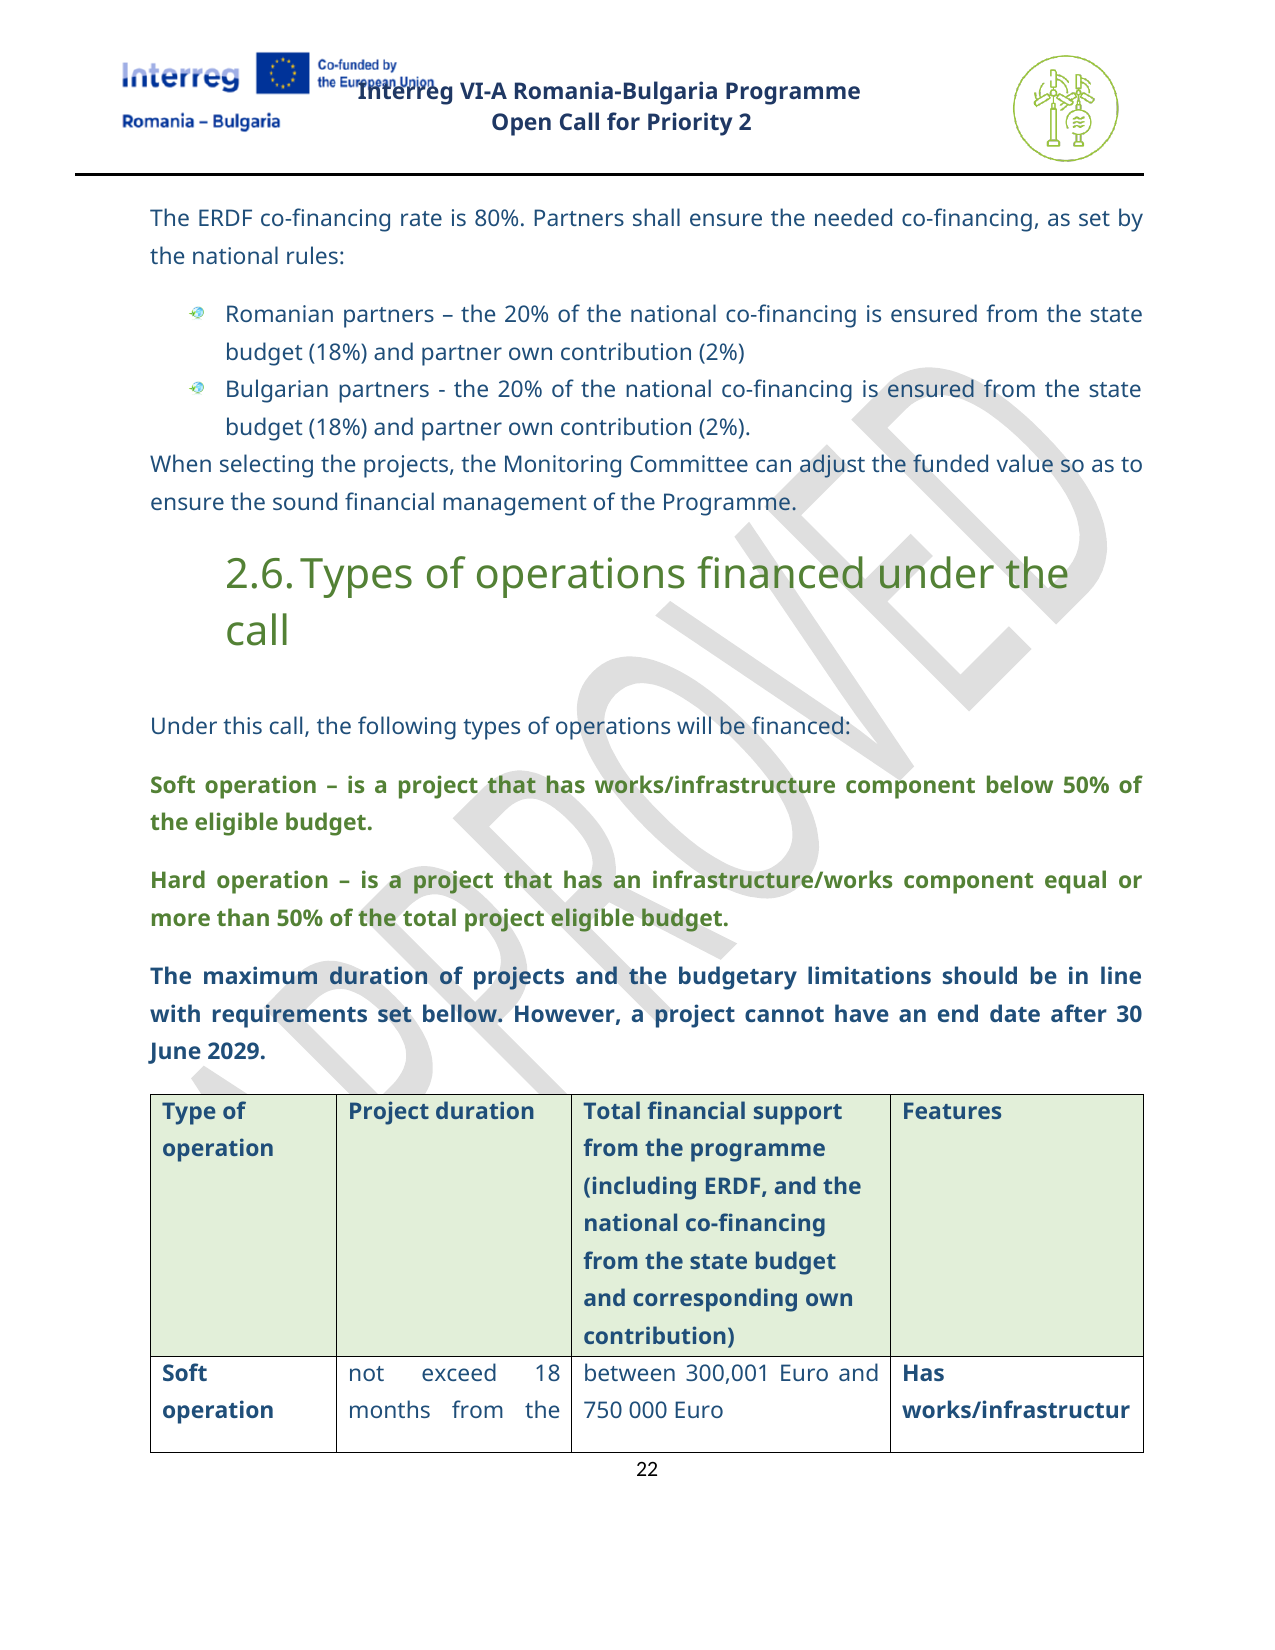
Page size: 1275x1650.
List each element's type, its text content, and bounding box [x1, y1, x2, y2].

table_header Project duration [337, 1095, 571, 1356]
text The maximum duration of projects and the budgetary limitations should be in line with requirements set bellow. However, a project cannot have an end date after 30 June 2029. [150, 960, 1144, 1067]
text The ERDF co-financing rate is 80%. Partners shall ensure the needed co-financing, as set by the national rules: [150, 202, 1144, 271]
table_cell Has works/infrastructure component below 50% of the eligible budget [891, 1357, 1143, 1452]
table_cell between 300,001 Euro and 750 000 Euro [572, 1357, 890, 1452]
text Under this call, the following types of operations will be financed: [150, 710, 1144, 742]
picture [1012, 54, 1119, 162]
list Bulgarian partners - the 20% of the national co-financing is ensured from the state budget (18%) and partner own contribution (2%). [187, 373, 1144, 442]
subtitle Types of operations financed under the call [225, 544, 1144, 657]
picture [188, 381, 204, 398]
text Hard operation – is a project that has an infrastructure/works component equal or more than 50% of the total project eligible budget. [150, 864, 1144, 933]
text When selecting the projects, the Monitoring Committee can adjust the funded value so as to ensure the sound financial management of the Programme. [150, 448, 1144, 517]
table_header Type of operation [151, 1095, 336, 1356]
picture [121, 49, 435, 139]
table_header Features [891, 1095, 1143, 1356]
table_cell not exceed 18 months from the starting date of the project [337, 1357, 571, 1452]
picture [188, 306, 204, 323]
table_cell Soft operation [151, 1357, 336, 1452]
table_header Total financial support from the programme (including ERDF, and the national co-financing from the state budget and corresponding own contribution) [572, 1095, 890, 1356]
text Soft operation – is a project that has works/infrastructure component below 50% of the eligible budget. [150, 769, 1144, 837]
list Romanian partners – the 20% of the national co-financing is ensured from the state budget (18%) and partner own contribution (2%) [187, 298, 1144, 367]
